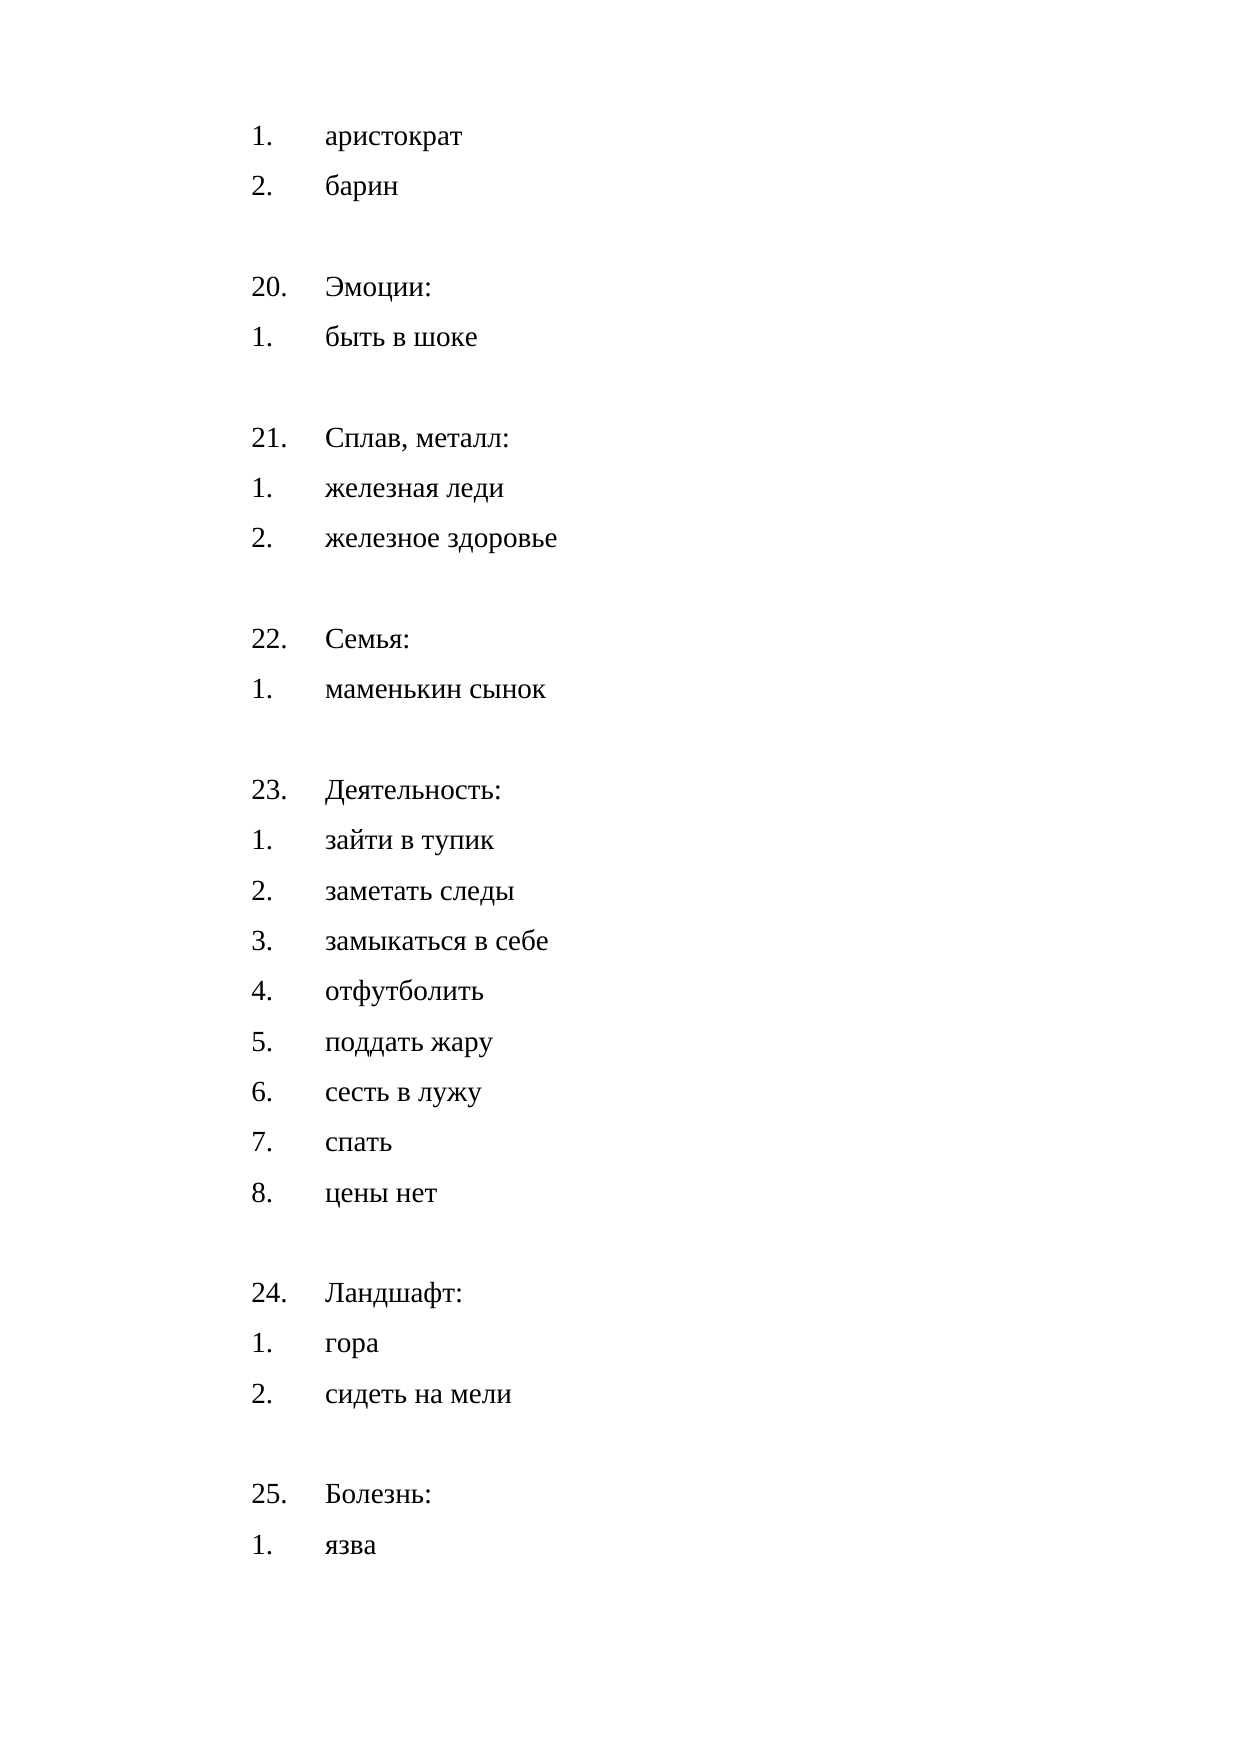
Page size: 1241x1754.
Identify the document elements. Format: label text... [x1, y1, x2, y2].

list Болезнь: [177, 1477, 1152, 1510]
list барин [177, 168, 1152, 202]
list замыкаться в себе [177, 923, 1152, 957]
list Ландшафт: [177, 1275, 1152, 1309]
list поддать жару [177, 1024, 1152, 1057]
list гора [177, 1326, 1152, 1359]
list сидеть на мели [177, 1376, 1152, 1409]
list зайти в тупик [177, 822, 1152, 856]
list железная леди [177, 470, 1152, 504]
list железное здоровье [177, 521, 1152, 554]
list быть в шоке [177, 319, 1152, 353]
list маменькин сынок [177, 672, 1152, 705]
list аристократ [177, 118, 1152, 152]
list отфутболить [177, 973, 1152, 1007]
list цены нет [177, 1175, 1152, 1208]
list Семья: [177, 621, 1152, 655]
list Деятельность: [177, 772, 1152, 806]
list язва [177, 1527, 1152, 1560]
list Сплав, металл: [177, 420, 1152, 453]
list сесть в лужу [177, 1074, 1152, 1108]
list Эмоции: [177, 269, 1152, 303]
list заметать следы [177, 873, 1152, 906]
list спать [177, 1124, 1152, 1158]
